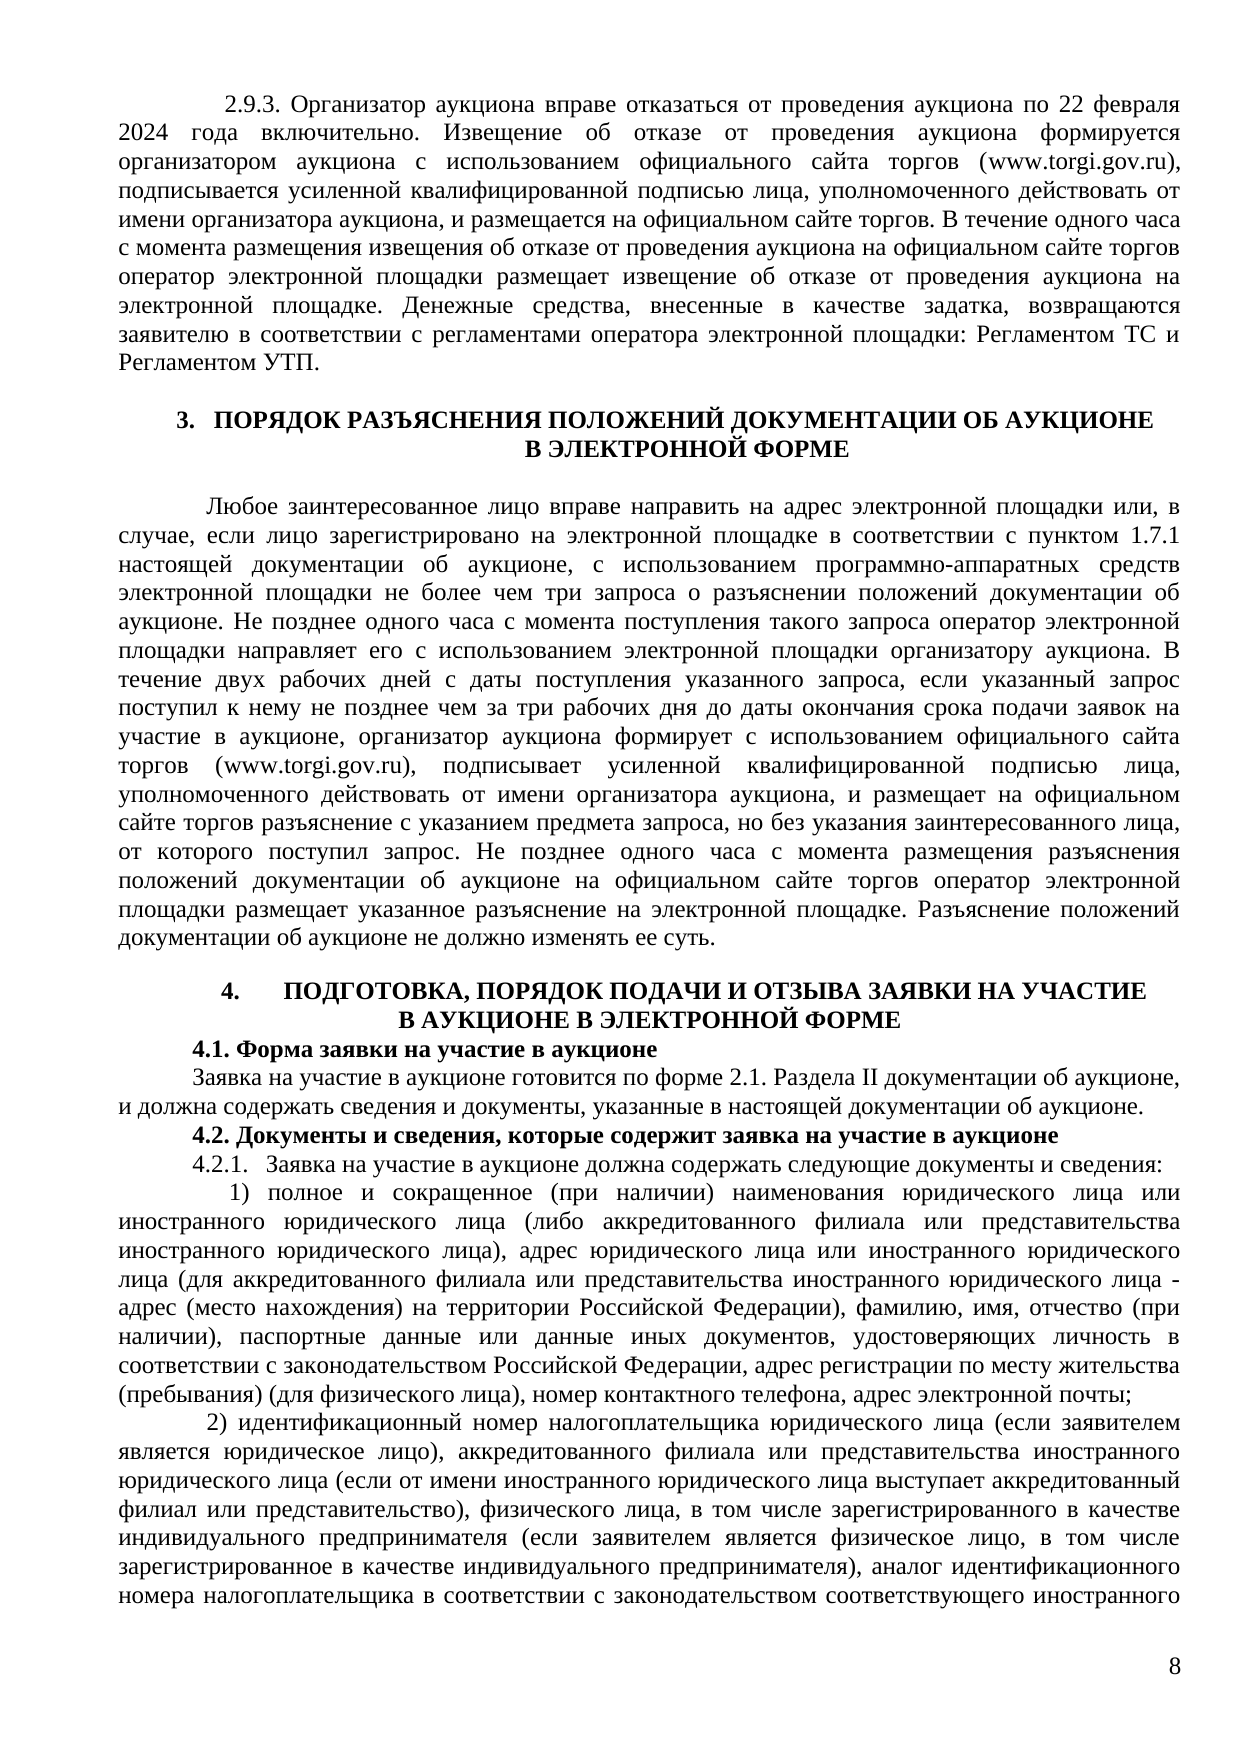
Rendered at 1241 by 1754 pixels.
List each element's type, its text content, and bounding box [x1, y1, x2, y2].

text 2.9.3. Организатор аукциона вправе отказаться от проведения аукциона по 22 февраля 2024 года включительно. Извещение об отказе от проведения аукциона формируется организатором аукциона с использованием официального сайта торгов (www.torgi.gov.ru), подписывается усиленной квалифицированной подписью лица, уполномоченного действовать от имени организатора аукциона, и размещается на официальном сайте торгов. В течение одного часа с момента размещения извещения об отказе от проведения аукциона на официальном сайте торгов оператор электронной площадки размещает извещение об отказе от проведения аукциона на электронной площадке. Денежные средства, внесенные в качестве задатка, возвращаются заявителю в соответствии с регламентами оператора электронной площадки: Регламентом ТС и Регламентом УТП. [118, 89, 1181, 376]
list ПОРЯДОК РАЗЪЯСНЕНИЯ ПОЛОЖЕНИЙ ДОКУМЕНТАЦИИ ОБ АУКЦИОНЕ В ЭЛЕКТРОННОЙ ФОРМЕ [156, 405, 1181, 462]
text 4.2.1. Заявка на участие в аукционе должна содержать следующие документы и сведения: [118, 1149, 1181, 1177]
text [118, 1407, 1181, 1609]
subtitle 4. ПОДГОТОВКА, ПОРЯДОК ПОДАЧИ И ОТЗЫВА ЗАЯВКИ НА УЧАСТИЕ В АУКЦИОНЕ В ЭЛЕКТРОННОЙ ФОРМЕ [118, 976, 1181, 1034]
text Любое заинтересованное лицо вправе направить на адрес электронной площадки или, в случае, если лицо зарегистрировано на электронной площадке в соответствии с пунктом 1.7.1 настоящей документации об аукционе, с использованием программно-аппаратных средств электронной площадки не более чем три запроса о разъяснении положений документации об аукционе. Не позднее одного часа с момента поступления такого запроса оператор электронной площадки направляет его с использованием электронной площадки организатору аукциона. В течение двух рабочих дней с даты поступления указанного запроса, если указанный запрос поступил к нему не позднее чем за три рабочих дня до даты окончания срока подачи заявок на участие в аукционе, организатор аукциона формирует с использованием официального сайта торгов (www.torgi.gov.ru), подписывает усиленной квалифицированной подписью лица, уполномоченного действовать от имени организатора аукциона, и размещает на официальном сайте торгов разъяснение с указанием предмета запроса, но без указания заинтересованного лица, от которого поступил запрос. Не позднее одного часа с момента размещения разъяснения положений документации об аукционе на официальном сайте торгов оператор электронной площадки размещает указанное разъяснение на электронной площадке. Разъяснение положений документации об аукционе не должно изменять ее суть. [118, 491, 1181, 951]
text Заявка на участие в аукционе готовится по форме 2.1. Раздела II документации об аукционе, и должна содержать сведения и документы, указанные в настоящей документации об аукционе. [118, 1062, 1181, 1120]
text 1) полное и сокращенное (при наличии) наименования юридического лица или иностранного юридического лица (либо аккредитованного филиала или представительства иностранного юридического лица), адрес юридического лица или иностранного юридического лица (для аккредитованного филиала или представительства иностранного юридического лица - адрес (место нахождения) на территории Российской Федерации), фамилию, имя, отчество (при наличии), паспортные данные или данные иных документов, удостоверяющих личность в соответствии с законодательством Российской Федерации, адрес регистрации по месту жительства (пребывания) (для физического лица), номер контактного телефона, адрес электронной почты; [118, 1177, 1181, 1407]
text 4.2. Документы и сведения, которые содержит заявка на участие в аукционе [118, 1120, 1181, 1149]
list 4.1. Форма заявки на участие в аукционе [118, 1034, 1181, 1062]
